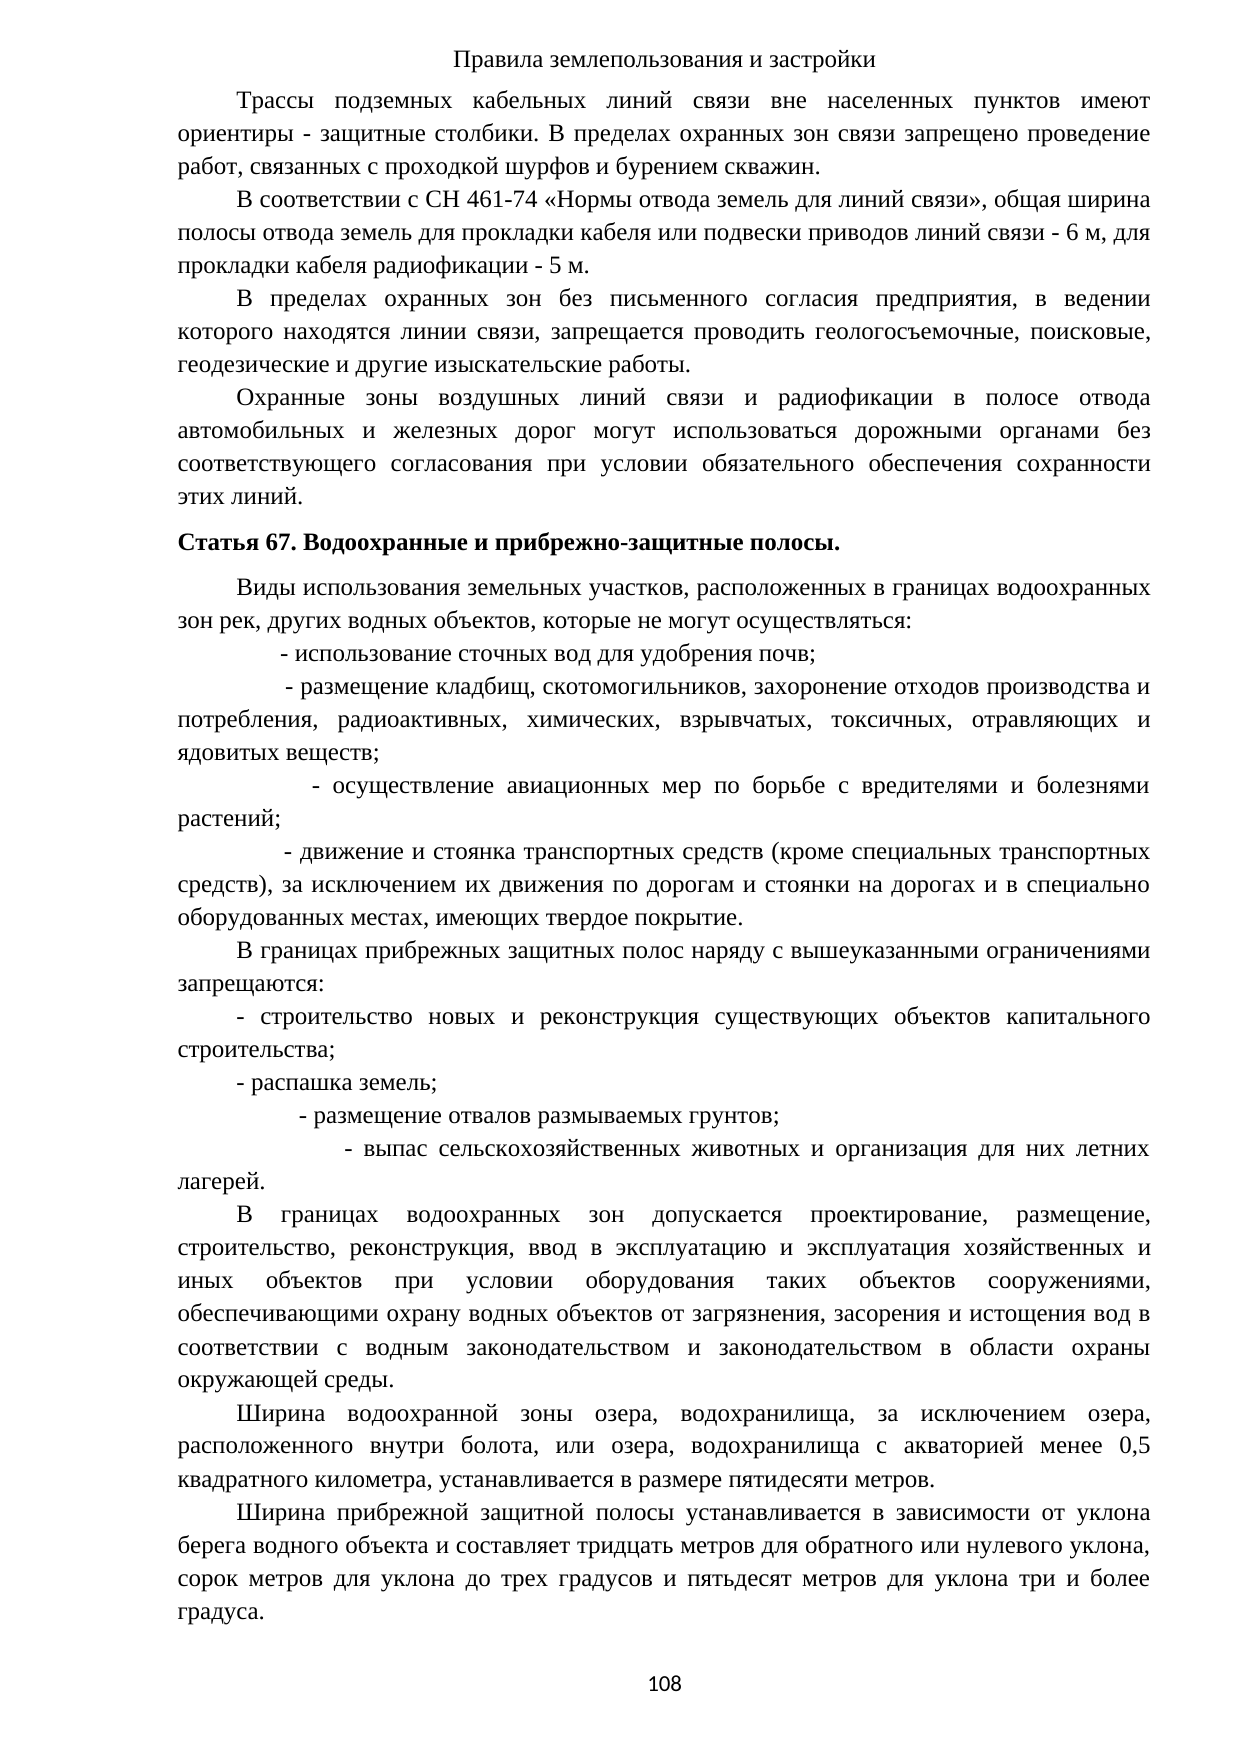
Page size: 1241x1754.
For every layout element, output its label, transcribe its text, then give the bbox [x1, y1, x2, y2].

text - размещение отвалов размываемых грунтов; [177, 1100, 1152, 1129]
text - использование сточных вод для удобрения почв; [177, 638, 1152, 667]
text Виды использования земельных участков, расположенных в границах водоохранных зон рек, других водных объектов, которые не могут осуществляться: [177, 572, 1152, 634]
text В соответствии с СН 461-74 «Нормы отвода земель для линий связи», общая ширина полосы отвода земель для прокладки кабеля или подвески приводов линий связи - , для прокладки кабеля радиофикации - . [177, 184, 1152, 279]
text В границах водоохранных зон допускается проектирование, размещение, строительство, реконструкция, ввод в эксплуатацию и эксплуатация хозяйственных и иных объектов при условии оборудования таких объектов сооружениями, обеспечивающими охрану водных объектов от загрязнения, засорения и истощения вод в соответствии с водным законодательством и законодательством в области охраны окружающей среды. [177, 1199, 1152, 1393]
text - движение и стоянка транспортных средств (кроме специальных транспортных средств), за исключением их движения по дорогам и стоянки на дорогах и в специально оборудованных местах, имеющих твердое покрытие. [177, 836, 1152, 931]
text - размещение кладбищ, скотомогильников, захоронение отходов производства и потребления, радиоактивных, химических, взрывчатых, токсичных, отравляющих и ядовитых веществ; [177, 671, 1152, 766]
text - строительство новых и реконструкция существующих объектов капитального строительства; [177, 1001, 1152, 1063]
text Статья 67. Водоохранные и прибрежно-защитные полосы. [177, 527, 1152, 555]
text Охранные зоны воздушных линий связи и радиофикации в полосе отвода автомобильных и железных дорог могут использоваться дорожными органами без соответствующего согласования при условии обязательного обеспечения сохранности этих линий. [177, 382, 1152, 510]
text В границах прибрежных защитных полос наряду с вышеуказанными ограничениями запрещаются: [177, 935, 1152, 997]
text Ширина прибрежной защитной полосы устанавливается в зависимости от уклона берега водного объекта и составляет тридцать метров для обратного или нулевого уклона, сорок метров для уклона до трех градусов и пятьдесят метров для уклона три и более градуса. [177, 1497, 1152, 1624]
text Трассы подземных кабельных линий связи вне населенных пунктов имеют ориентиры - защитные столбики. В пределах охранных зон связи запрещено проведение работ, связанных с проходкой шурфов и бурением скважин. [177, 85, 1152, 179]
text - осуществление авиационных мер по борьбе с вредителями и болезнями растений; [177, 770, 1152, 832]
text - распашка земель; [177, 1067, 1152, 1096]
text Ширина водоохранной зоны озера, водохранилища, за исключением озера, расположенного внутри болота, или озера, водохранилища с акваторией менее 0,5 квадратного километра, устанавливается в размере пятидесяти метров. [177, 1398, 1152, 1492]
text В пределах охранных зон без письменного согласия предприятия, в ведении которого находятся линии связи, запрещается проводить геологосъемочные, поисковые, геодезические и другие изыскательские работы. [177, 283, 1152, 378]
text - выпас сельскохозяйственных животных и организация для них летних лагерей. [177, 1133, 1152, 1195]
